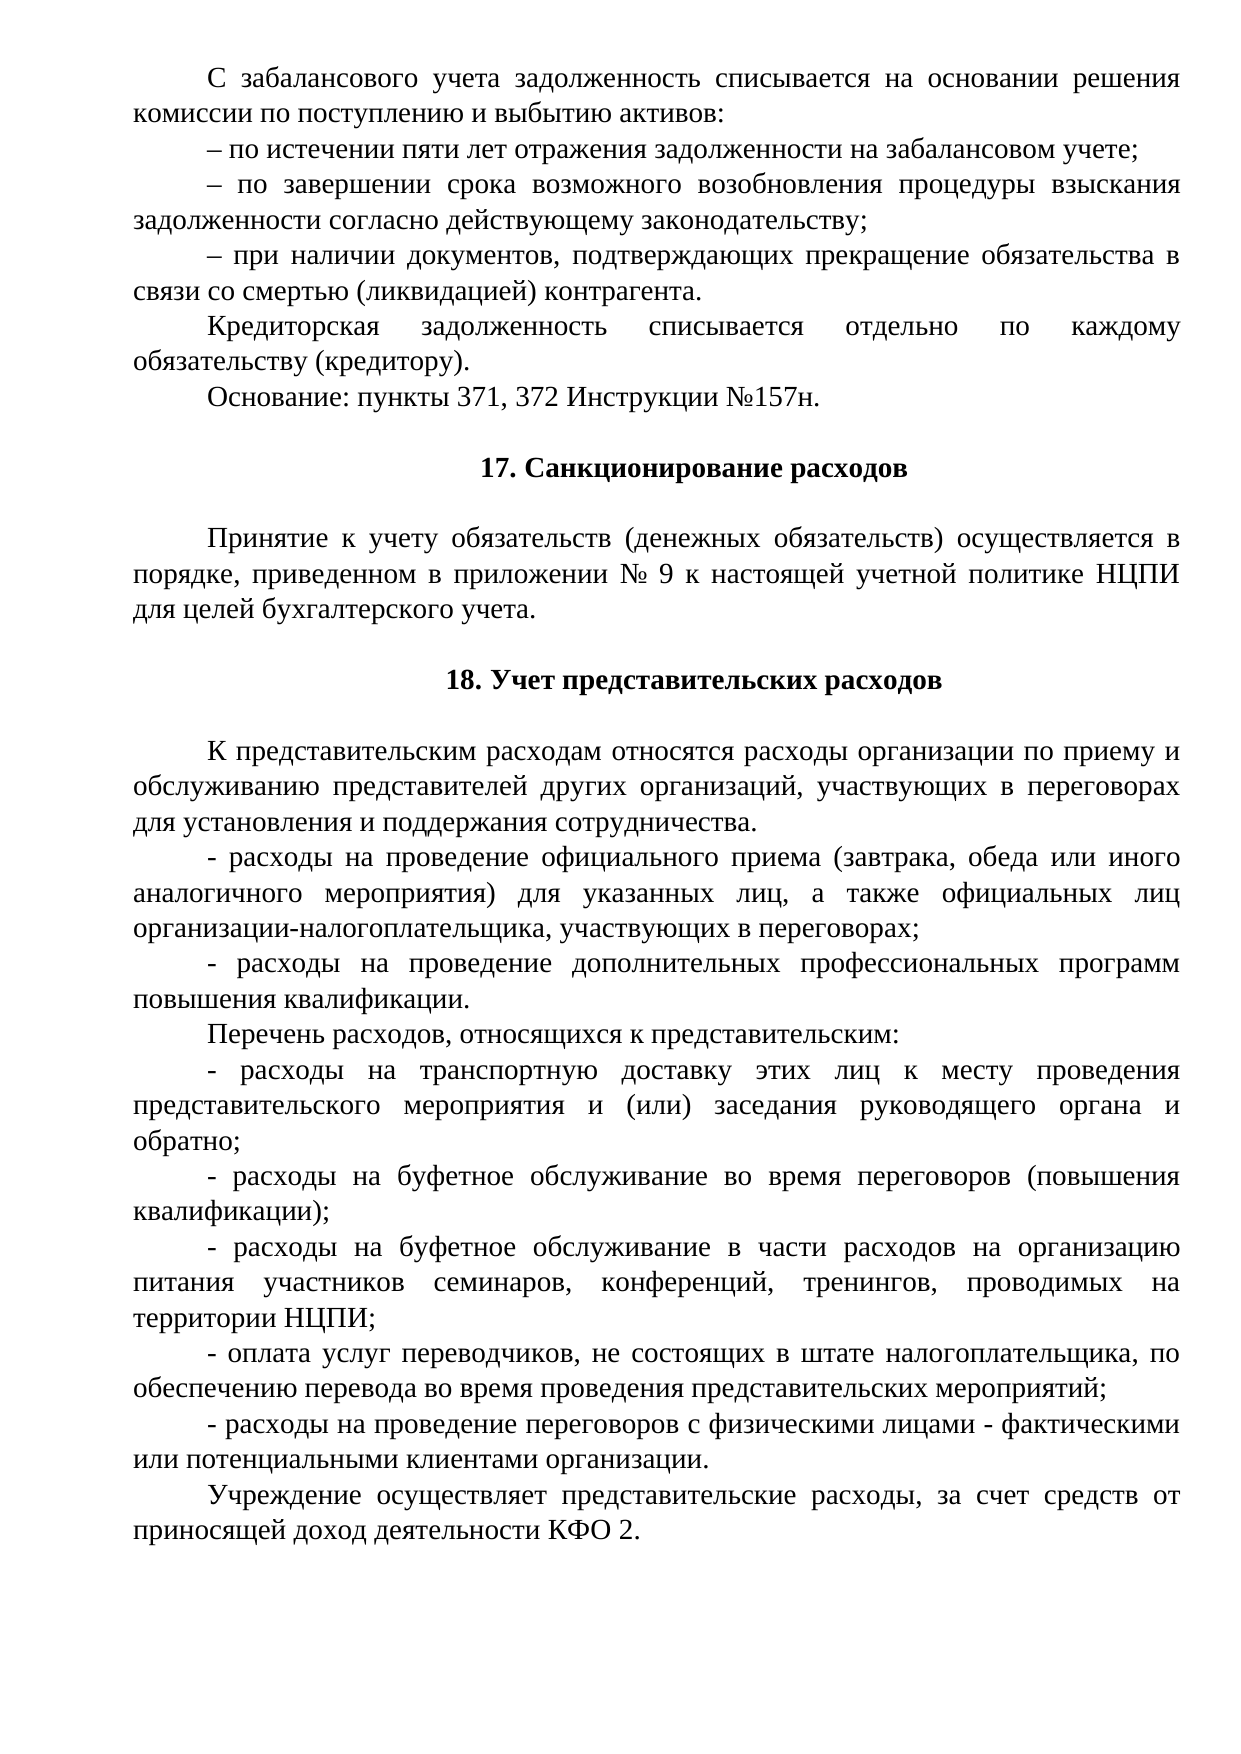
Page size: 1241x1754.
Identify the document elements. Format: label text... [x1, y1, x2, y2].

text - расходы на транспортную доставку этих лиц к месту проведения представительского мероприятия и (или) заседания руководящего органа и обратно; [133, 1051, 1181, 1157]
text К представительским расходам относятся расходы организации по приему и обслуживанию представителей других организаций, участвующих в переговорах для установления и поддержания сотрудничества. [133, 732, 1181, 838]
text - расходы на буфетное обслуживание во время переговоров (повышения квалификации); [133, 1157, 1181, 1228]
text Перечень расходов, относящихся к представительским: [133, 1015, 1181, 1051]
text - оплата услуг переводчиков, не состоящих в штате налогоплательщика, по обеспечению перевода во время проведения представительских мероприятий; [133, 1334, 1181, 1405]
text С забалансового учета задолженность списывается на основании решения комиссии по поступлению и выбытию активов: [133, 59, 1181, 130]
text Основание: пункты 371, 372 Инструкции №157н. [133, 378, 1181, 413]
text Кредиторская задолженность списывается отдельно по каждому обязательству (кредитору). [133, 307, 1181, 378]
text – по завершении срока возможного возобновления процедуры взыскания задолженности согласно действующему законодательству; [133, 165, 1181, 236]
text - расходы на проведение дополнительных профессиональных программ повышения квалификации. [133, 944, 1181, 1015]
subtitle Санкционирование расходов [133, 449, 1181, 484]
list Принятие к учету обязательств (денежных обязательств) осуществляется в порядке, приведенном в приложении № 9 к настоящей учетной политике НЦПИ для целей бухгалтерского учета. [133, 519, 1181, 626]
text - расходы на проведение официального приема (завтрака, обеда или иного аналогичного мероприятия) для указанных лиц, а также официальных лиц организации-налогоплательщика, участвующих в переговорах; [133, 838, 1181, 944]
text Учреждение осуществляет представительские расходы, за счет средств от приносящей доход деятельности КФО 2. [133, 1476, 1181, 1547]
text – по истечении пяти лет отражения задолженности на забалансовом учете; [133, 130, 1181, 165]
text – при наличии документов, подтверждающих прекращение обязательства в связи со смертью (ликвидацией) контрагента. [133, 236, 1181, 307]
text - расходы на буфетное обслуживание в части расходов на организацию питания участников семинаров, конференций, тренингов, проводимых на территории НЦПИ; [133, 1228, 1181, 1334]
text - расходы на проведение переговоров с физическими лицами - фактическими или потенциальными клиентами организации. [133, 1405, 1181, 1476]
subtitle Учет представительских расходов [133, 661, 1181, 697]
